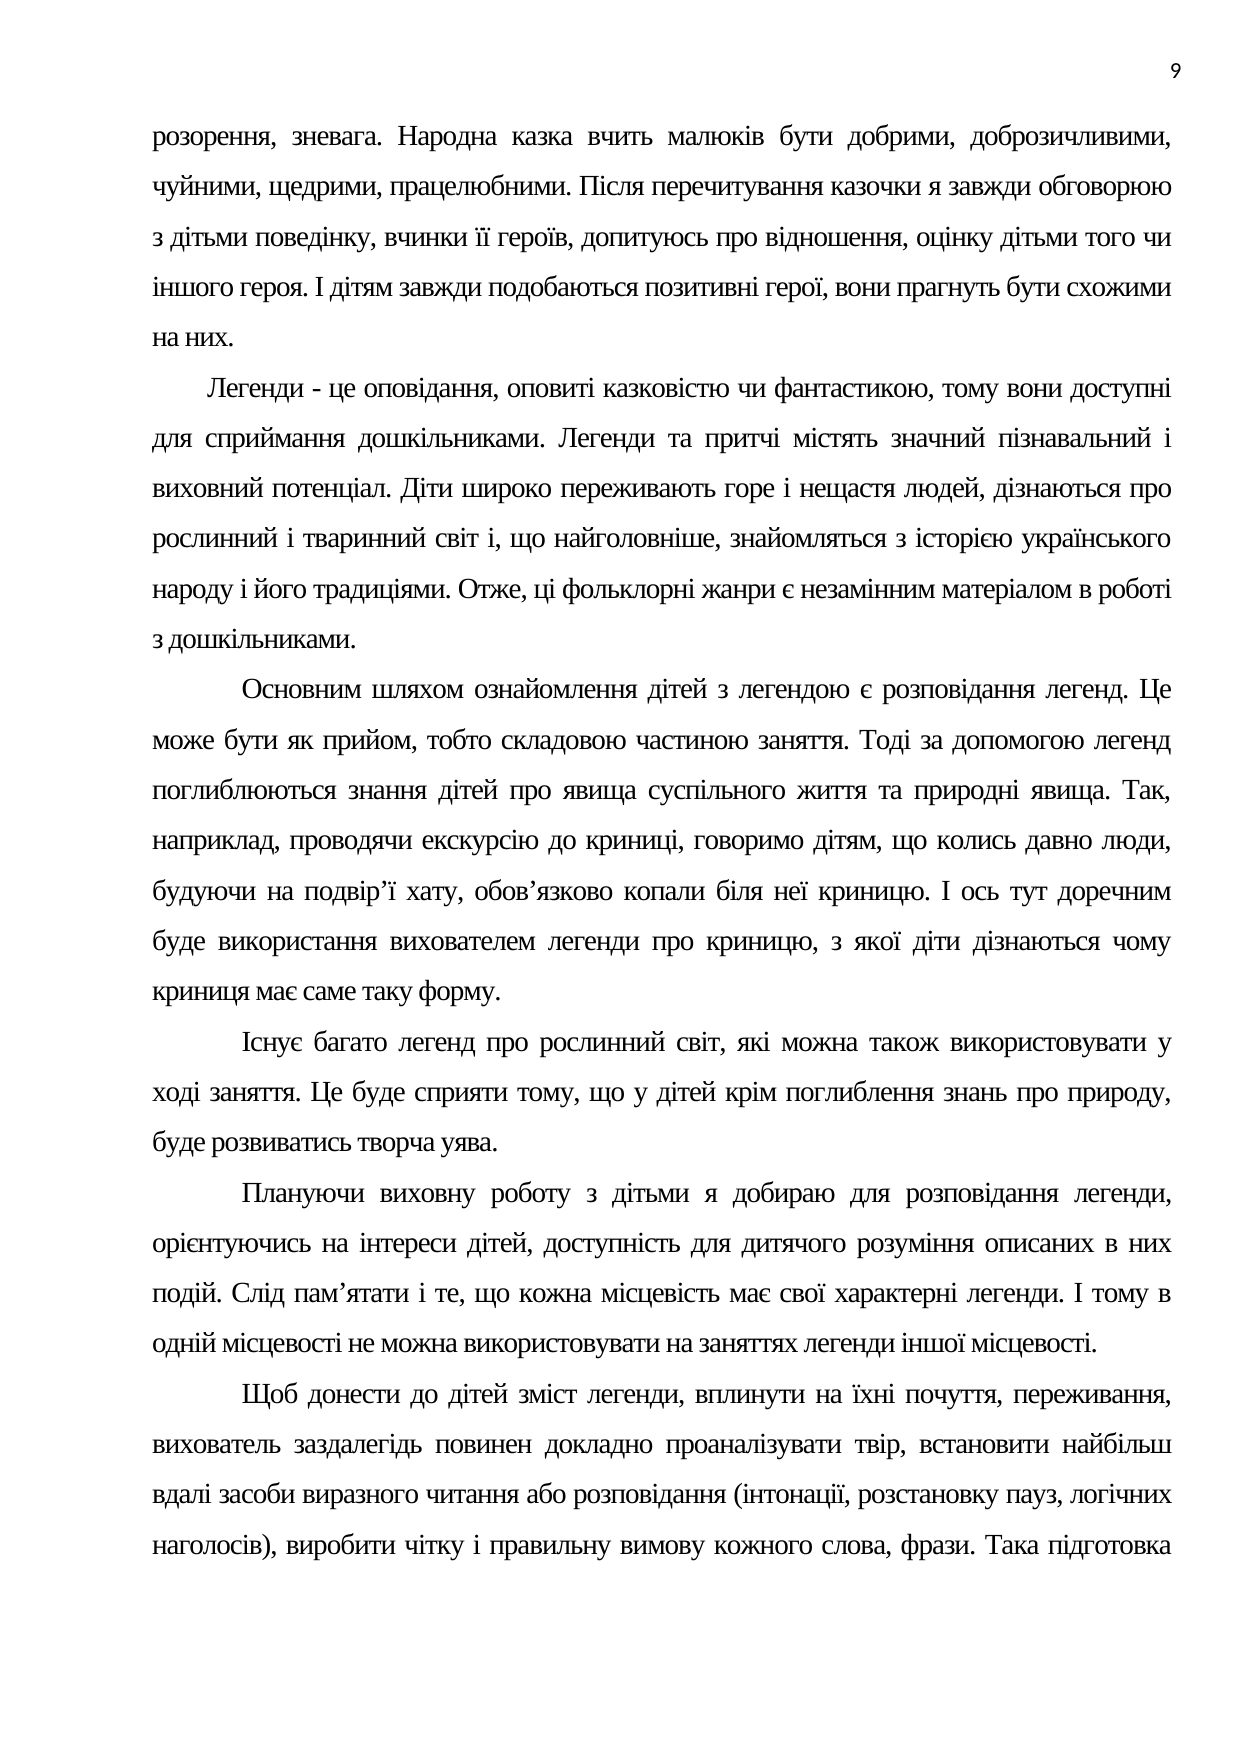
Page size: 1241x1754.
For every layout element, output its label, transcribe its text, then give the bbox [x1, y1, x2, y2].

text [152, 118, 1173, 353]
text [152, 1376, 1173, 1560]
text Плануючи виховну роботу з дітьми я добираю для розповідання легенди, орієнтуючись на інтереси дітей, доступність для дитячого розуміння описаних в них подій. Слід пам’ятати і те, що кожна місцевість має свої характерні легенди. І тому в одній місцевості не можна використовувати на заняттях легенди іншої місцевості. [152, 1175, 1173, 1359]
text Легенди - це оповідання, оповиті казковістю чи фантастикою, тому вони доступні для сприймання дошкільниками. Легенди та притчі містять значний пізнавальний і виховний потенціал. Діти широко переживають горе і нещастя людей, дізнаються про рослинний і тваринний світ і, що найголовніше, знайомляться з історією українського народу і його традиціями. Отже, ці фольклорні жанри є незамінним матеріалом в роботі з дошкільниками. [152, 370, 1173, 655]
text Основним шляхом ознайомлення дітей з легендою є розповідання легенд. Це може бути як прийом, тобто складовою частиною заняття. Тоді за допомогою легенд поглиблюються знання дітей про явища суспільного життя та природні явища. Так, наприклад, проводячи екскурсію до криниці, говоримо дітям, що колись давно люди, будуючи на подвір’ї хату, обов’язково копали біля неї криницю. І ось тут доречним буде використання вихователем легенди про криницю, з якої діти дізнаються чому криниця має саме таку форму. [152, 672, 1173, 1007]
text Існує багато легенд про рослинний світ, які можна також використовувати у ході заняття. Це буде сприяти тому, що у дітей крім поглиблення знань про природу, буде розвиватись творча уява. [152, 1024, 1173, 1158]
